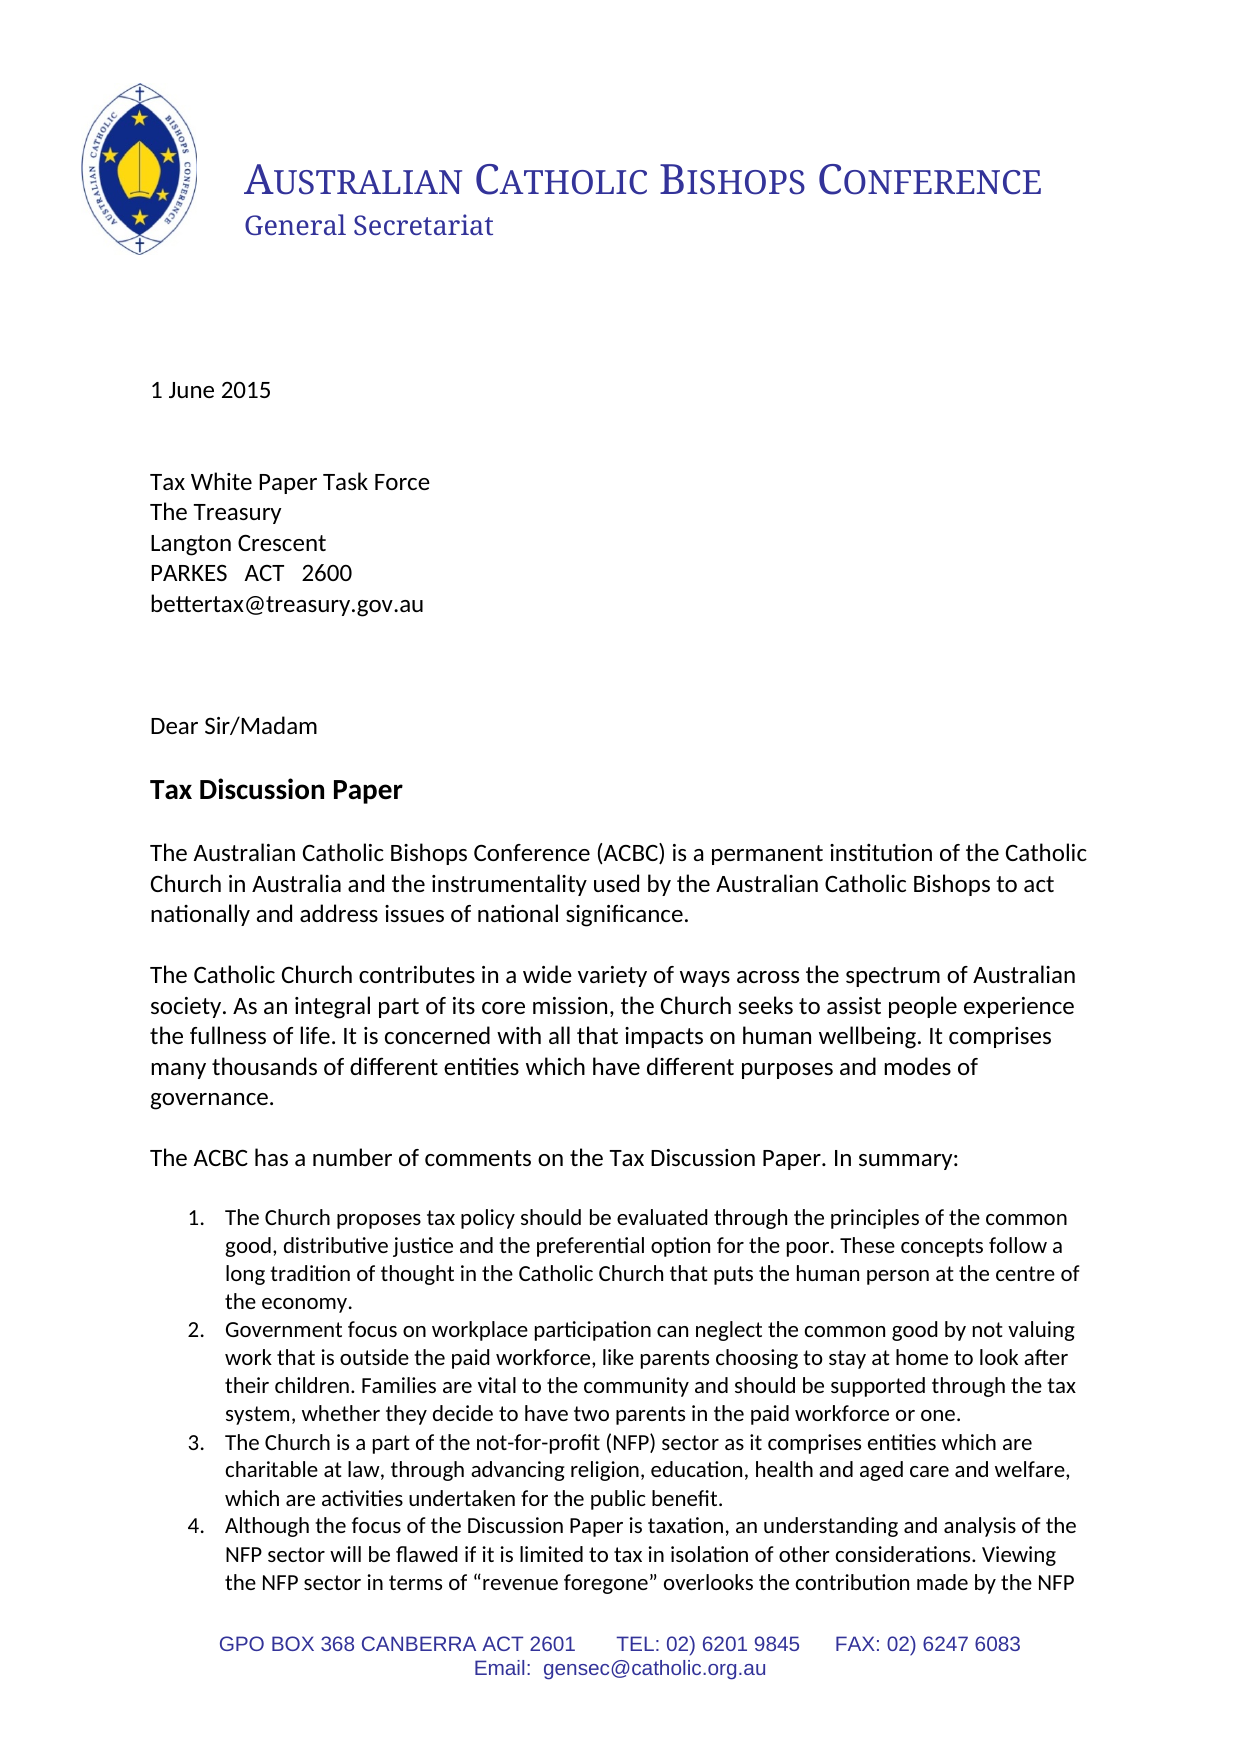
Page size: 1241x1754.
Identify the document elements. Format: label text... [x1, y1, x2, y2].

text Australian Catholic Bishops Conference [197, 150, 1090, 207]
list The Church proposes tax policy should be evaluated through the principles of the common good, distributive justice and the preferential option for the poor. These concepts follow a long tradition of thought in the Catholic Church that puts the human person at the centre of the economy. [187, 1203, 1090, 1316]
text 1 June 2015 [150, 374, 1090, 405]
text The Australian Catholic Bishops Conference (ACBC) is a permanent institution of the Catholic Church in Australia and the instrumentality used by the Australian Catholic Bishops to act nationally and address issues of national significance. [150, 837, 1090, 929]
text Tax Discussion Paper [150, 771, 1090, 807]
text Langton Crescent [150, 527, 1090, 557]
text The ACBC has a number of comments on the Tax Discussion Paper. In summary: [150, 1142, 1090, 1173]
text General Secretariat [197, 207, 1090, 244]
text bettertax@treasury.gov.au [150, 588, 1090, 618]
picture [81, 83, 197, 252]
text PARKES ACT 2600 [150, 557, 1090, 588]
list The Church is a part of the not-for-profit (NFP) sector as it comprises entities which are charitable at law, through advancing religion, education, health and aged care and welfare, which are activities undertaken for the public benefit. [187, 1428, 1090, 1512]
list Government focus on workplace participation can neglect the common good by not valuing work that is outside the paid workforce, like parents choosing to stay at home to look after their children. Families are vital to the community and should be supported through the tax system, whether they decide to have two parents in the paid workforce or one. [187, 1316, 1090, 1428]
text Tax White Paper Task Force [150, 466, 1090, 496]
text The Catholic Church contributes in a wide variety of ways across the spectrum of Australian society. As an integral part of its core mission, the Church seeks to assist people experience the fullness of life. It is concerned with all that impacts on human wellbeing. It comprises many thousands of different entities which have different purposes and modes of governance. [150, 959, 1090, 1112]
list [187, 1512, 1090, 1596]
text Dear Sir/Madam [150, 710, 1090, 741]
text The Treasury [150, 496, 1090, 527]
